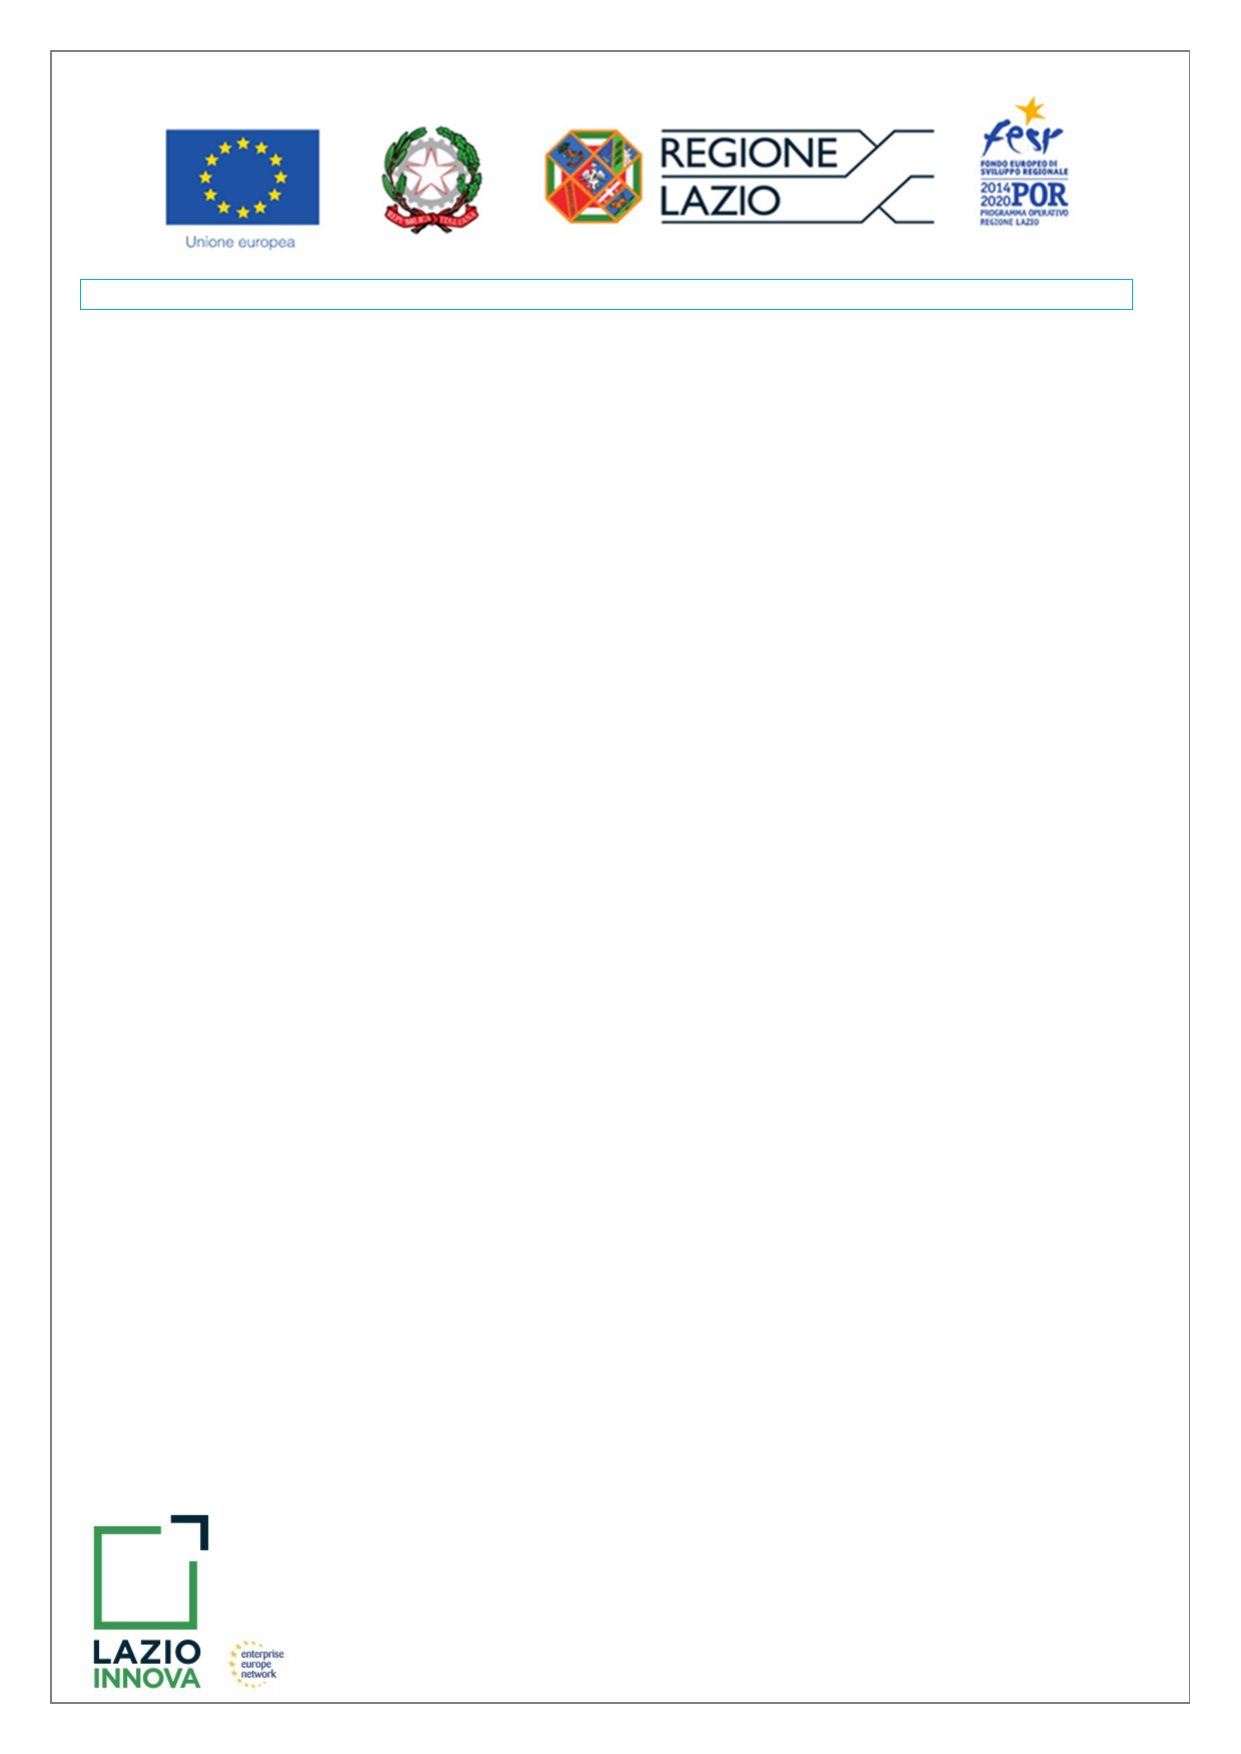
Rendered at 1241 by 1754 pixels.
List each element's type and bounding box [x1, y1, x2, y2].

picture [0, 1439, 1218, 1754]
picture [147, 72, 1093, 278]
picture [53, 1439, 1187, 1701]
